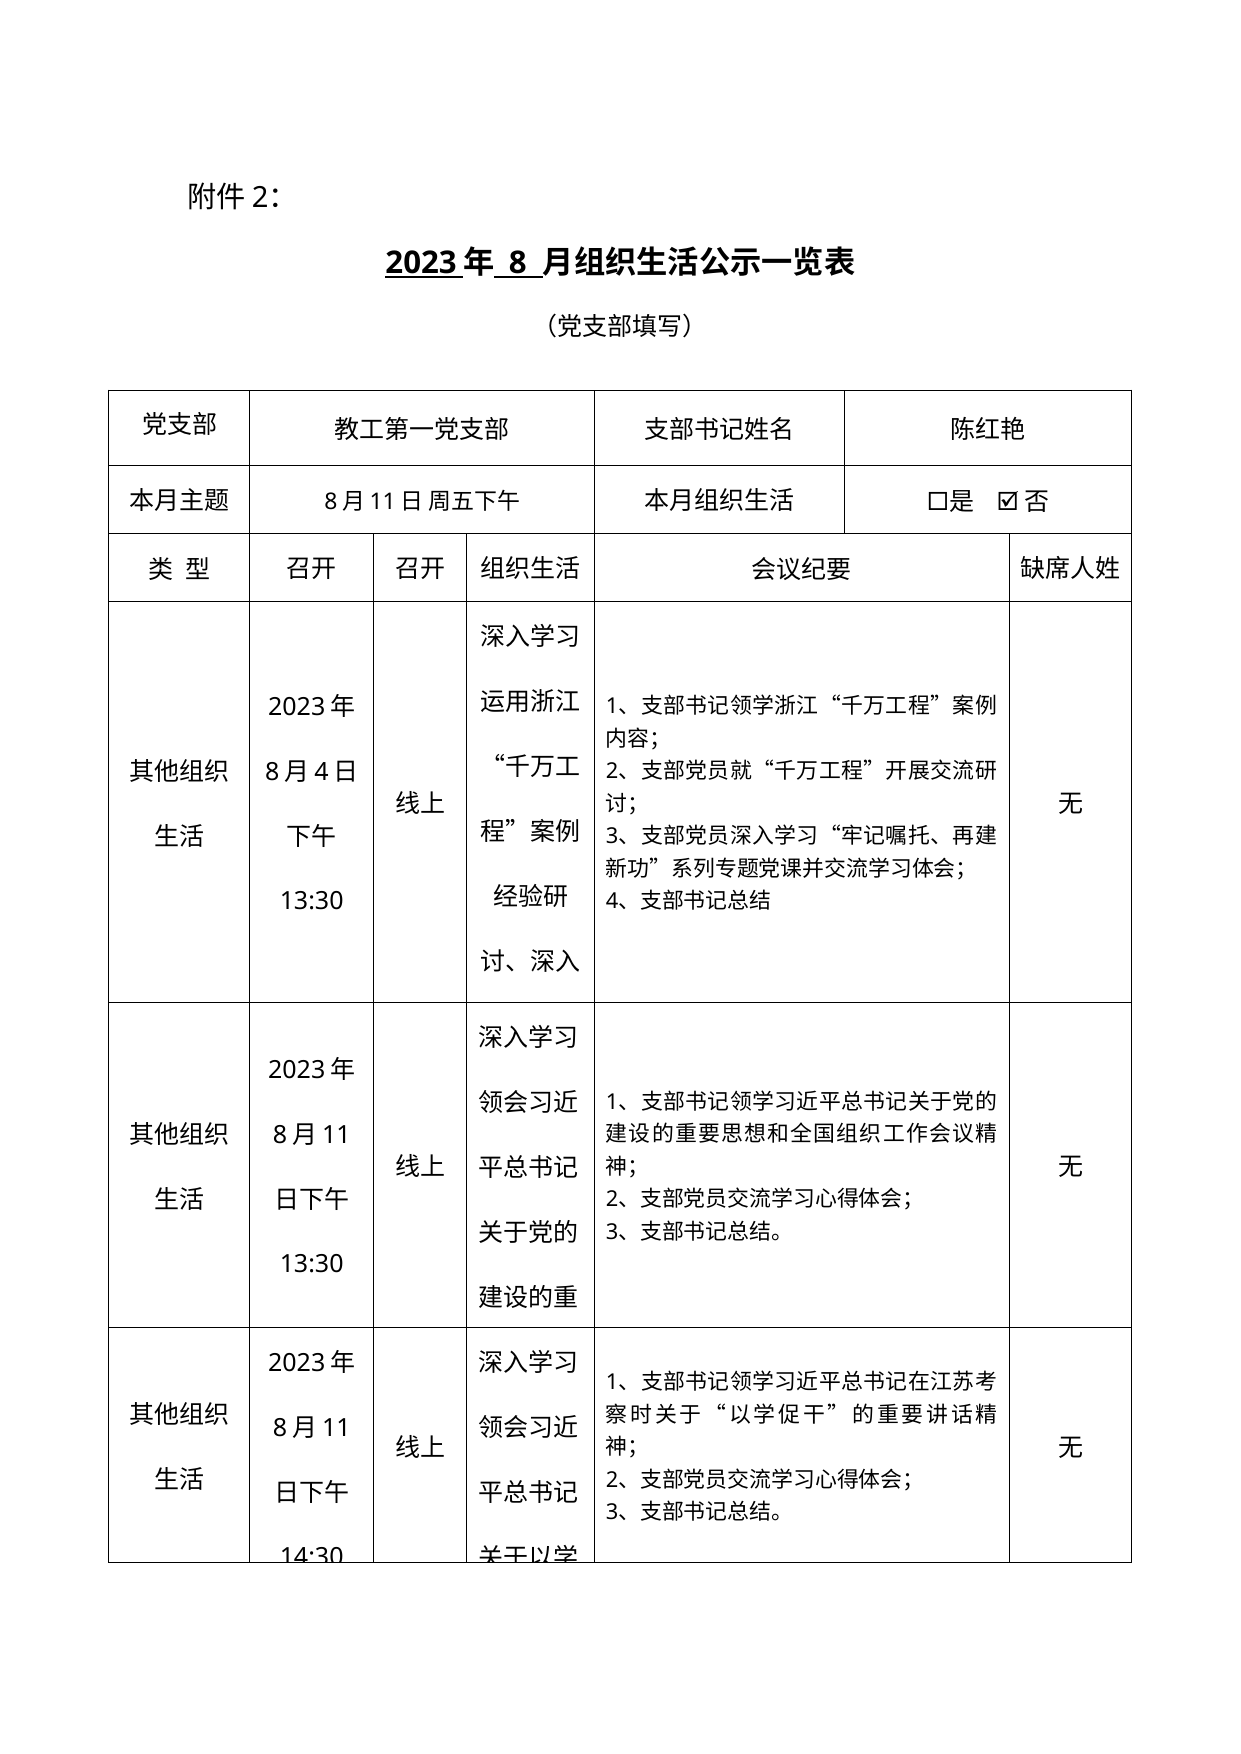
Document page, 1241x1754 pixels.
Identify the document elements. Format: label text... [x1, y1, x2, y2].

table_cell 线上 [374, 1328, 466, 1562]
table_cell 缺席人姓名 [1010, 534, 1131, 601]
table_cell 1、支部书记领学习近平总书记在江苏考察时关于“以学促干”的重要讲话精神； 2、支部党员交流学习心得体会； 3、支部书记总结。 [595, 1328, 1009, 1562]
table_cell 2023年8月11日下午14:30 [250, 1328, 373, 1562]
text （党支部填写） [187, 292, 1053, 357]
table_cell 其他组织生活 [109, 602, 249, 1002]
table_header 陈红艳 [845, 391, 1131, 465]
table_cell 其他组织生活 [109, 1003, 249, 1327]
table_cell 线上 [374, 602, 466, 1002]
table_cell 组织生活主题 [467, 534, 594, 601]
table_cell 类 型 [109, 534, 249, 601]
table_cell 1、支部书记领学浙江“千万工程”案例内容； 2、支部党员就“千万工程”开展交流研讨； 3、支部党员深入学习“牢记嘱托、再建新功”系列专题党课并交流学习体会； 4、支部书记总结 [595, 602, 1009, 1002]
table_cell 无 [1010, 1328, 1131, 1562]
table_cell 深入学习领会习近平总书记关于党的建设的重要思想和全国组织工作会议精神 [467, 1003, 594, 1327]
table_header 教工第一党支部 [250, 391, 594, 465]
table_header 党支部 名称 [109, 391, 249, 465]
table_cell 会议纪要 [595, 534, 1009, 601]
table_cell 其他组织生活 [109, 1328, 249, 1562]
table_cell 2023年8月4日下午13:30 [250, 602, 373, 1002]
table_header 支部书记姓名 [595, 391, 844, 465]
table_cell 无 [1010, 602, 1131, 1002]
table_cell 深入学习领会习近平总书记关于以学促干重要讲话精神 [467, 1328, 594, 1562]
table_cell 2023年8月11日下午13:30 [250, 1003, 373, 1327]
table_cell 是 否 [845, 466, 1131, 533]
table_cell 8月11日 周五下午 [250, 466, 594, 533]
text 附件2： [187, 162, 1053, 227]
table_cell 深入学习运用浙江“千万工程”案例经验研讨、深入学习“牢记嘱托、再建新功”系列专题党课研讨 [467, 602, 594, 1002]
table_cell 无 [1010, 1003, 1131, 1327]
table_cell 本月组织生活 是否接受观摩 [595, 466, 844, 533]
table_cell 本月主题党日时间 [109, 466, 249, 533]
table_cell 1、支部书记领学习近平总书记关于党的建设的重要思想和全国组织工作会议精神； 2、支部党员交流学习心得体会； 3、支部书记总结。 [595, 1003, 1009, 1327]
table_cell 召开 时间 [250, 534, 373, 601]
text 2023年 8 月组织生活公示一览表 [187, 227, 1053, 292]
table_cell 线上 [374, 1003, 466, 1327]
table_cell 召开地点 [374, 534, 466, 601]
